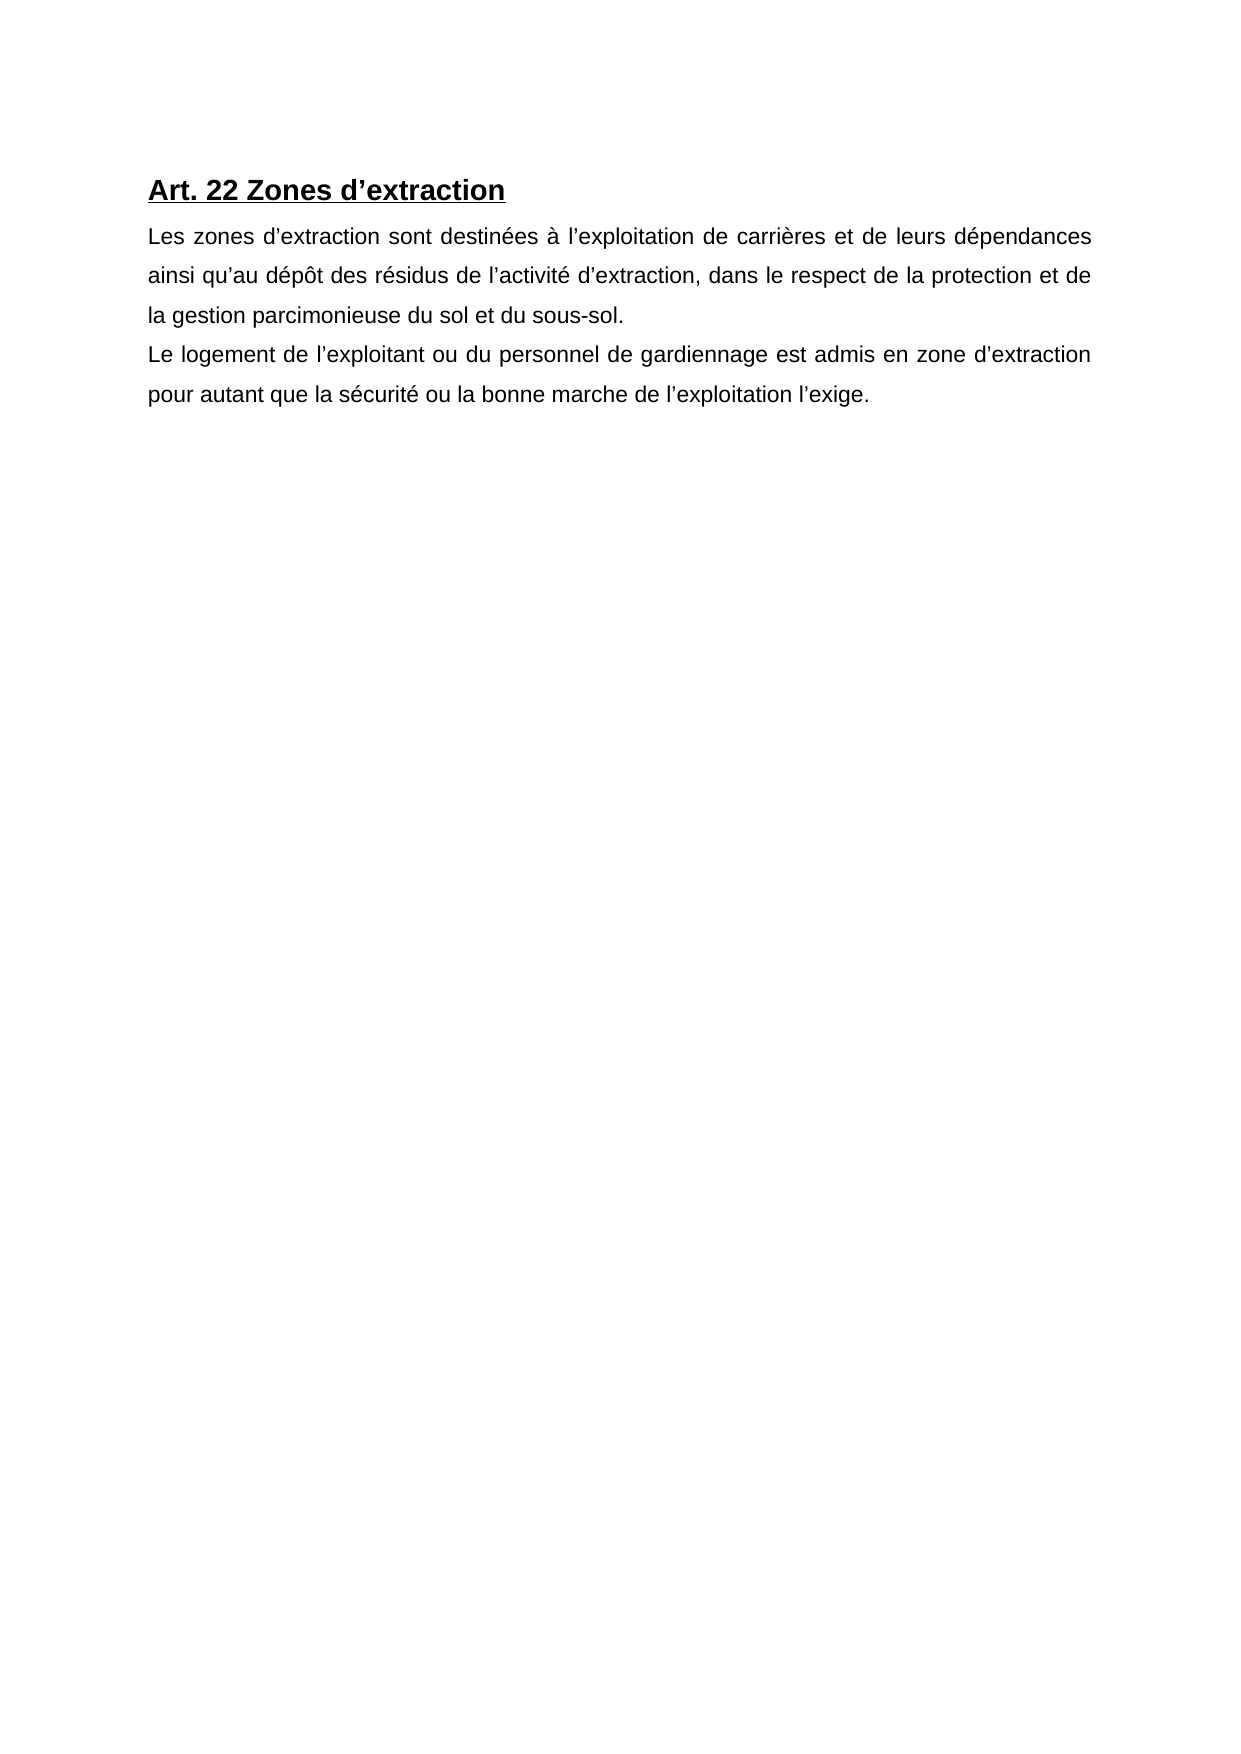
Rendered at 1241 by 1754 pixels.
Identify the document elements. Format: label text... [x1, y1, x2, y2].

subtitle Art. 22 Zones d’extraction [148, 173, 1093, 206]
text Le logement de l’exploitant ou du personnel de gardiennage est admis en zone d’extraction pour autant que la sécurité ou la bonne marche de l’exploitation l’exige. [148, 341, 1093, 407]
text Les zones d’extraction sont destinées à l’exploitation de carrières et de leurs dépendances ainsi qu’au dépôt des résidus de l’activité d’extraction, dans le respect de la protection et de la gestion parcimonieuse du sol et du sous-sol. [148, 223, 1093, 328]
